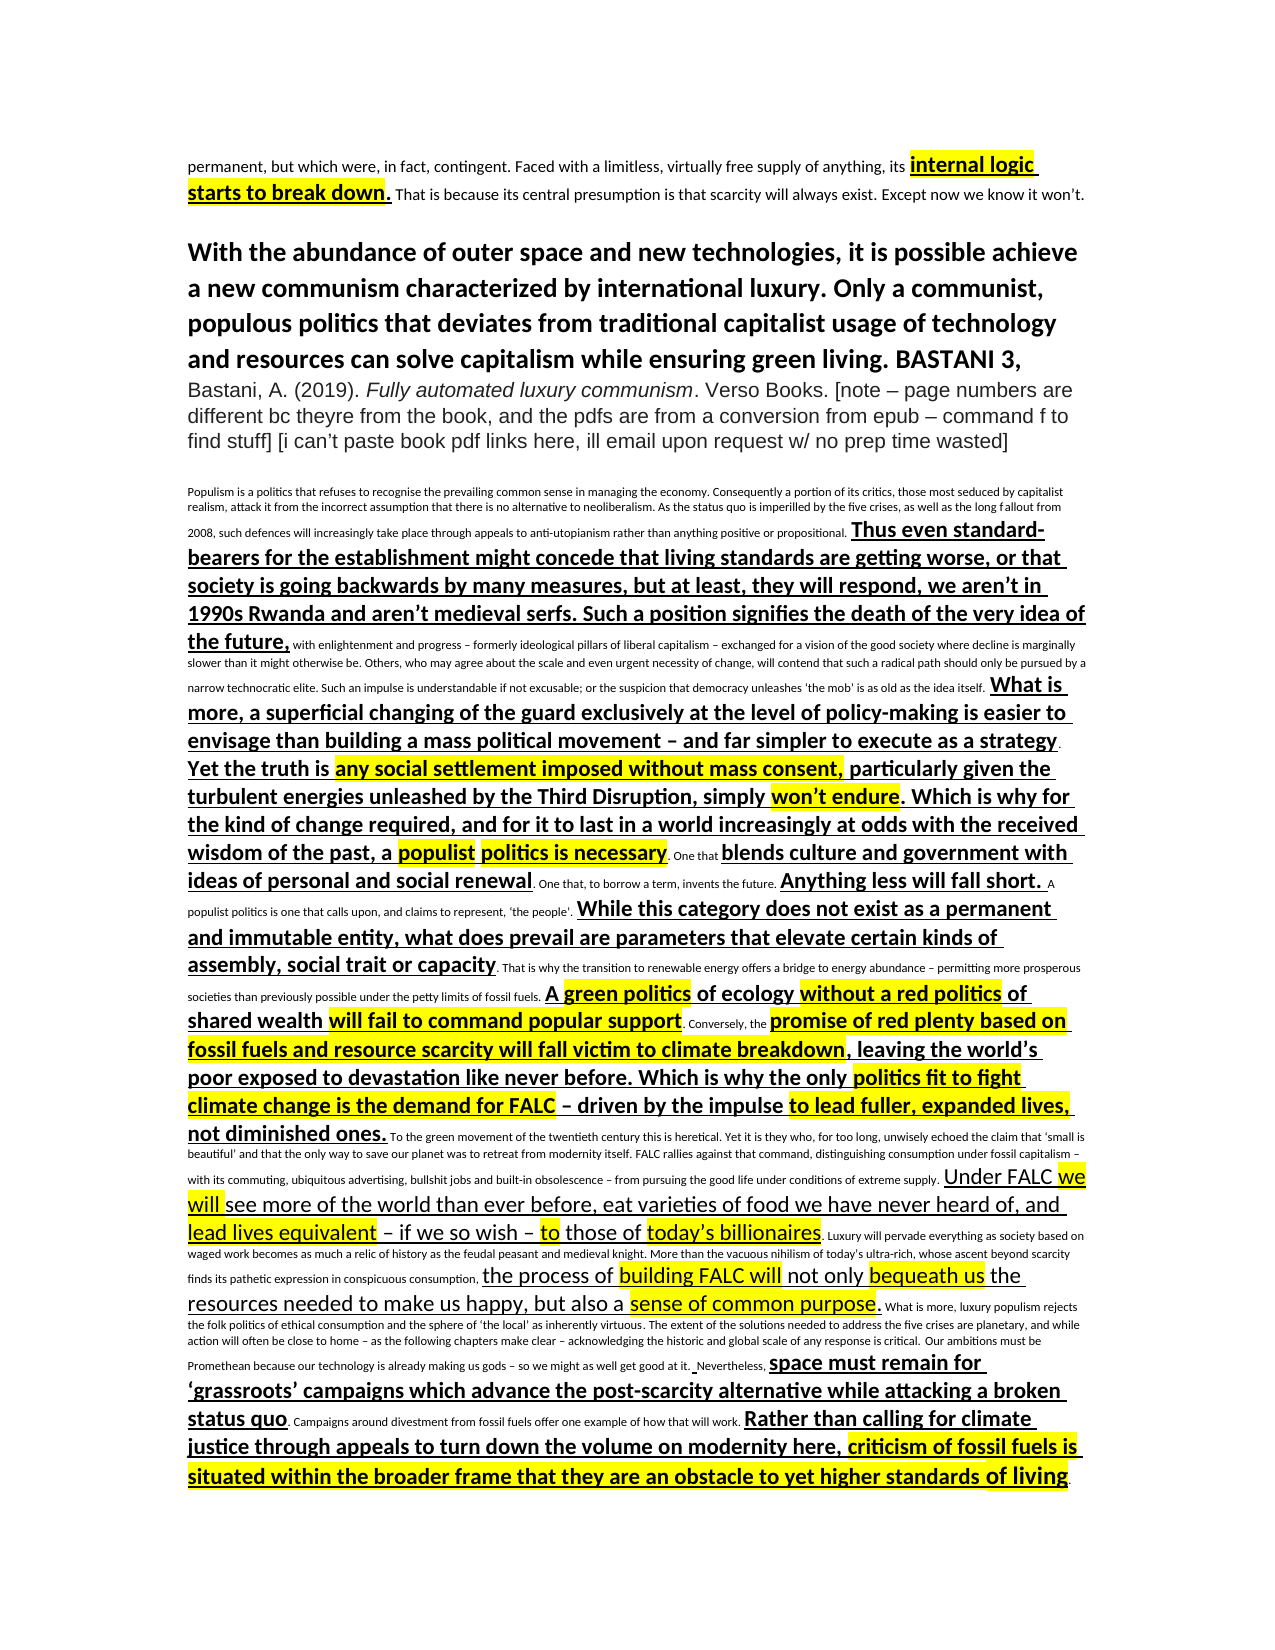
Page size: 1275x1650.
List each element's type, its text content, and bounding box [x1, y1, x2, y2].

text Bastani, A. (2019). Fully automated luxury communism. Verso Books. [note – page numbers are different bc theyre from the book, and the pdfs are from a conversion from epub – command f to find stuff] [i can’t paste book pdf links here, ill email upon request w/ no prep time wasted] [187, 378, 1087, 453]
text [187, 484, 1087, 1491]
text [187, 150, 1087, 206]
subtitle With the abundance of outer space and new technologies, it is possible achieve a new communism characterized by international luxury. Only a communist, populous politics that deviates from traditional capitalist usage of technology and resources can solve capitalism while ensuring green living. BASTANI 3, [187, 235, 1087, 375]
